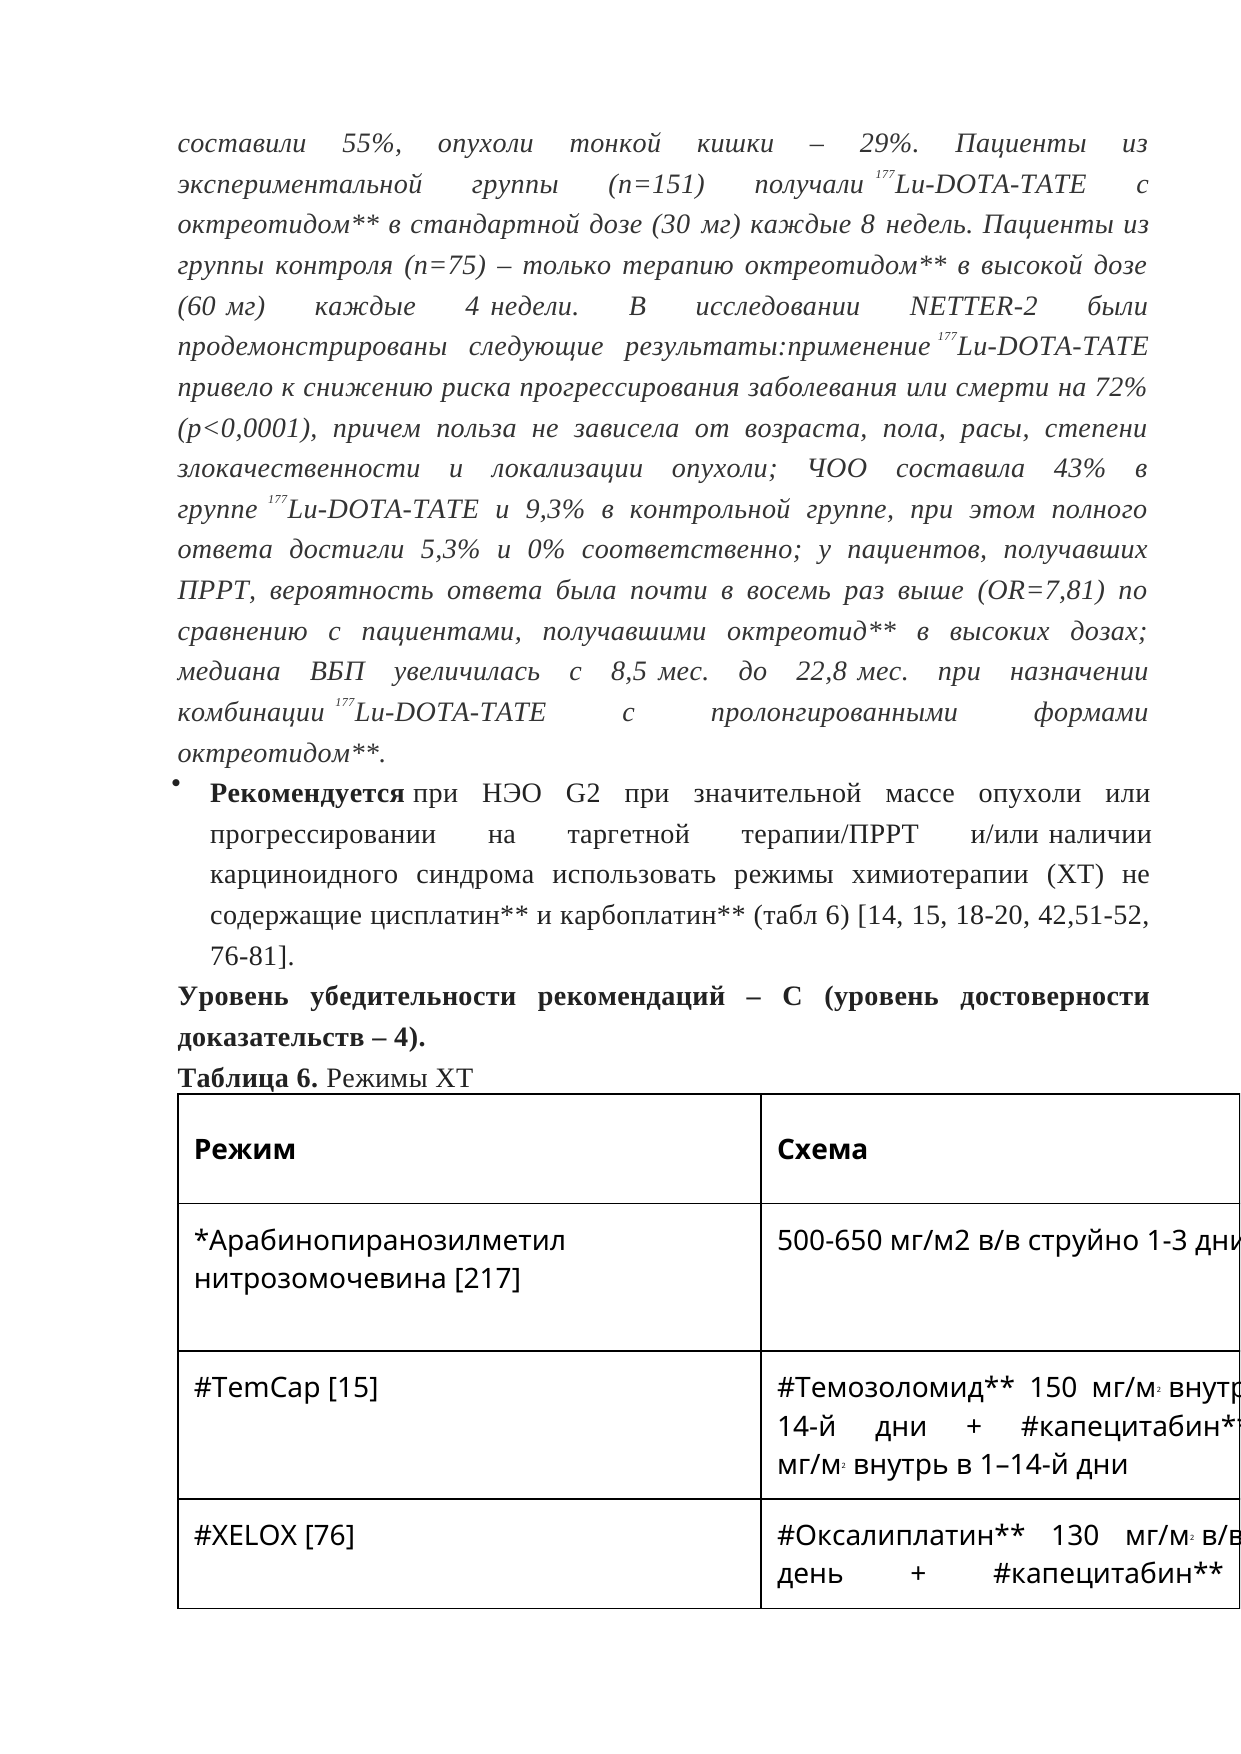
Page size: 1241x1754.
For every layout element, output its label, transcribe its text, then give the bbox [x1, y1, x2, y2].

table_cell #Темозоломид** 150 мг/м2 внутрь в 10–14-й дни + #капецитабин** 2000 мг/м2 внутрь в 1–14-й дни [762, 1352, 1239, 1498]
text Таблица 6. Режимы ХТ [177, 1052, 1152, 1093]
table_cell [762, 1500, 1239, 1608]
table_cell *Арабинопиранозилметил нитрозомочевина [217] [179, 1204, 760, 1350]
table_header Режим [179, 1095, 760, 1203]
table_cell #ТemCap [15] [179, 1352, 760, 1498]
text Уровень убедительности рекомендаций – C (уровень достоверности доказательств – 4). [177, 971, 1152, 1052]
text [177, 118, 1152, 768]
table_cell 500-650 мг/м2 в/в струйно 1-3 дни 1 [762, 1204, 1239, 1350]
table_cell #ХЕLOХ [76] [179, 1500, 760, 1608]
table_header Схема [762, 1095, 1239, 1203]
list Рекомендуется при НЭО G2 при значительной массе опухоли или прогрессировании на таргетной терапии/ПРРТ и/или наличии карциноидного синдрома использовать режимы химиотерапии (ХТ) не содержащие цисплатин** и карбоплатин** (табл 6) [14, 15, 18-20, 42,51-52, 76-81]. [172, 768, 1152, 971]
